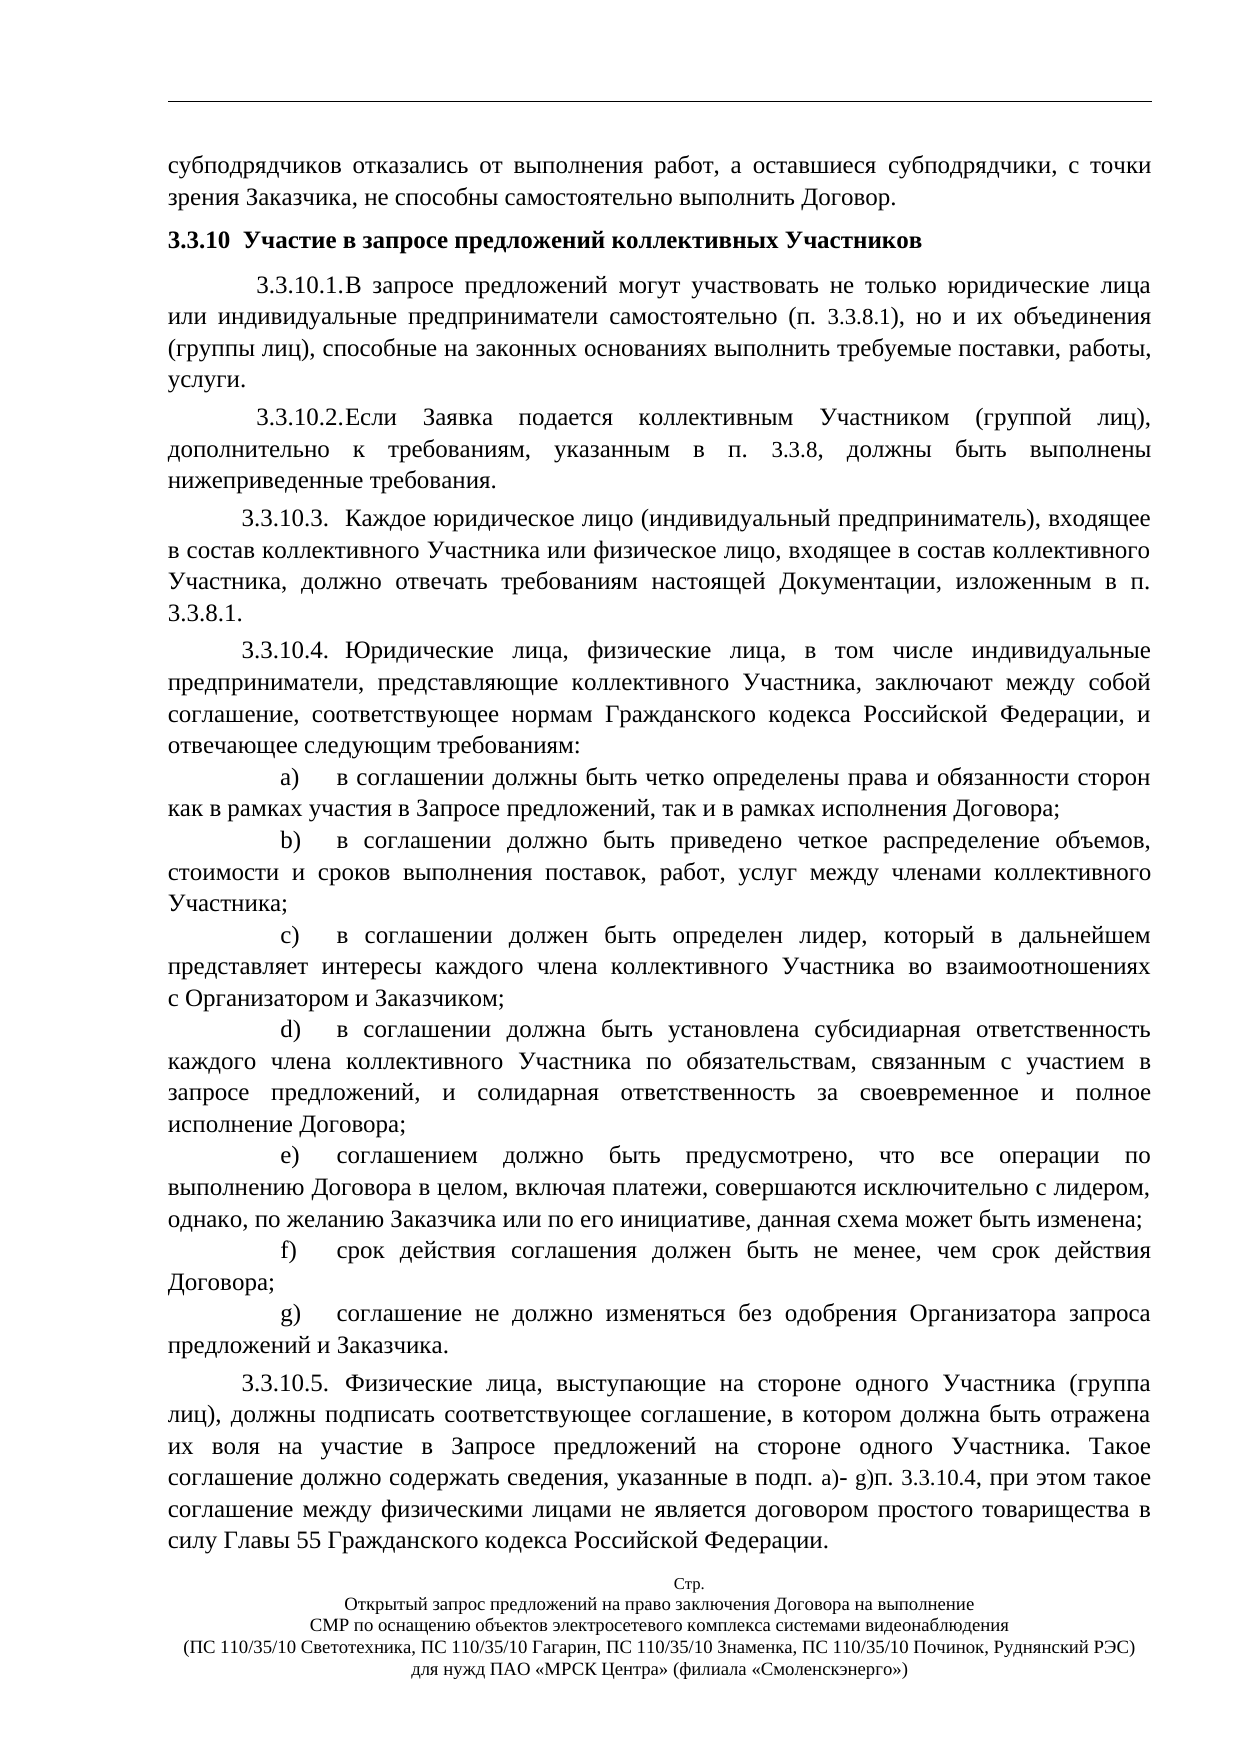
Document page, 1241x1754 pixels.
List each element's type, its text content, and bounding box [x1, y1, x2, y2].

list Если Заявка подается коллективным Участником (группой лиц), дополнительно к требованиям, указанным в п. 3.3.8, должны быть выполнены нижеприведенные требования. [168, 402, 1152, 494]
list соглашение не должно изменяться без одобрения Организатора запроса предложений и Заказчика. [168, 1298, 1152, 1359]
list Юридические лица, физические лица, в том числе индивидуальные предприниматели, представляющие коллективного Участника, заключают между собой соглашение, соответствующее нормам Гражданского кодекса Российской Федерации, и отвечающее следующим требованиям: [168, 636, 1152, 759]
list в соглашении должен быть определен лидер, который в дальнейшем представляет интересы каждого члена коллективного Участника во взаимоотношениях с Организатором и Заказчиком; [168, 920, 1152, 1012]
list в соглашении должно быть приведено четкое распределение объемов, стоимости и сроков выполнения поставок, работ, услуг между членами коллективного Участника; [168, 825, 1152, 917]
list срок действия соглашения должен быть не менее, чем срок действия Договора; [168, 1235, 1152, 1296]
list в соглашении должны быть четко определены права и обязанности сторон как в рамках участия в Запросе предложений, так и в рамках исполнения Договора; [168, 762, 1152, 822]
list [168, 150, 1152, 210]
list соглашением должно быть предусмотрено, что все операции по выполнению Договора в целом, включая платежи, совершаются исключительно с лидером, однако, по желанию Заказчика или по его инициативе, данная схема может быть изменена; [168, 1141, 1152, 1232]
list Каждое юридическое лицо (индивидуальный предприниматель), входящее в состав коллективного Участника или физическое лицо, входящее в состав коллективного Участника, должно отвечать требованиям настоящей Документации, изложенным в п. 3.3.8.1. [168, 503, 1152, 627]
list в соглашении должна быть установлена субсидиарная ответственность каждого члена коллективного Участника по обязательствам, связанным с участием в запросе предложений, и солидарная ответственность за своевременное и полное исполнение Договора; [168, 1014, 1152, 1138]
list В запросе предложений могут участвовать не только юридические лица или индивидуальные предприниматели самостоятельно (п. 3.3.8.1), но и их объединения (группы лиц), способные на законных основаниях выполнить требуемые поставки, работы, услуги. [168, 270, 1152, 393]
list Физические лица, выступающие на стороне одного Участника (группа лиц), должны подписать соответствующее соглашение, в котором должна быть отражена их воля на участие в Запросе предложений на стороне одного Участника. Такое соглашение должно содержать сведения, указанные в подп. a)- g)п. 3.3.10.4, при этом такое соглашение между физическими лицами не является договором простого товарищества в силу Главы 55 Гражданского кодекса Российской Федерации. [168, 1368, 1152, 1554]
subtitle Участие в запросе предложений коллективных Участников [168, 226, 1152, 254]
